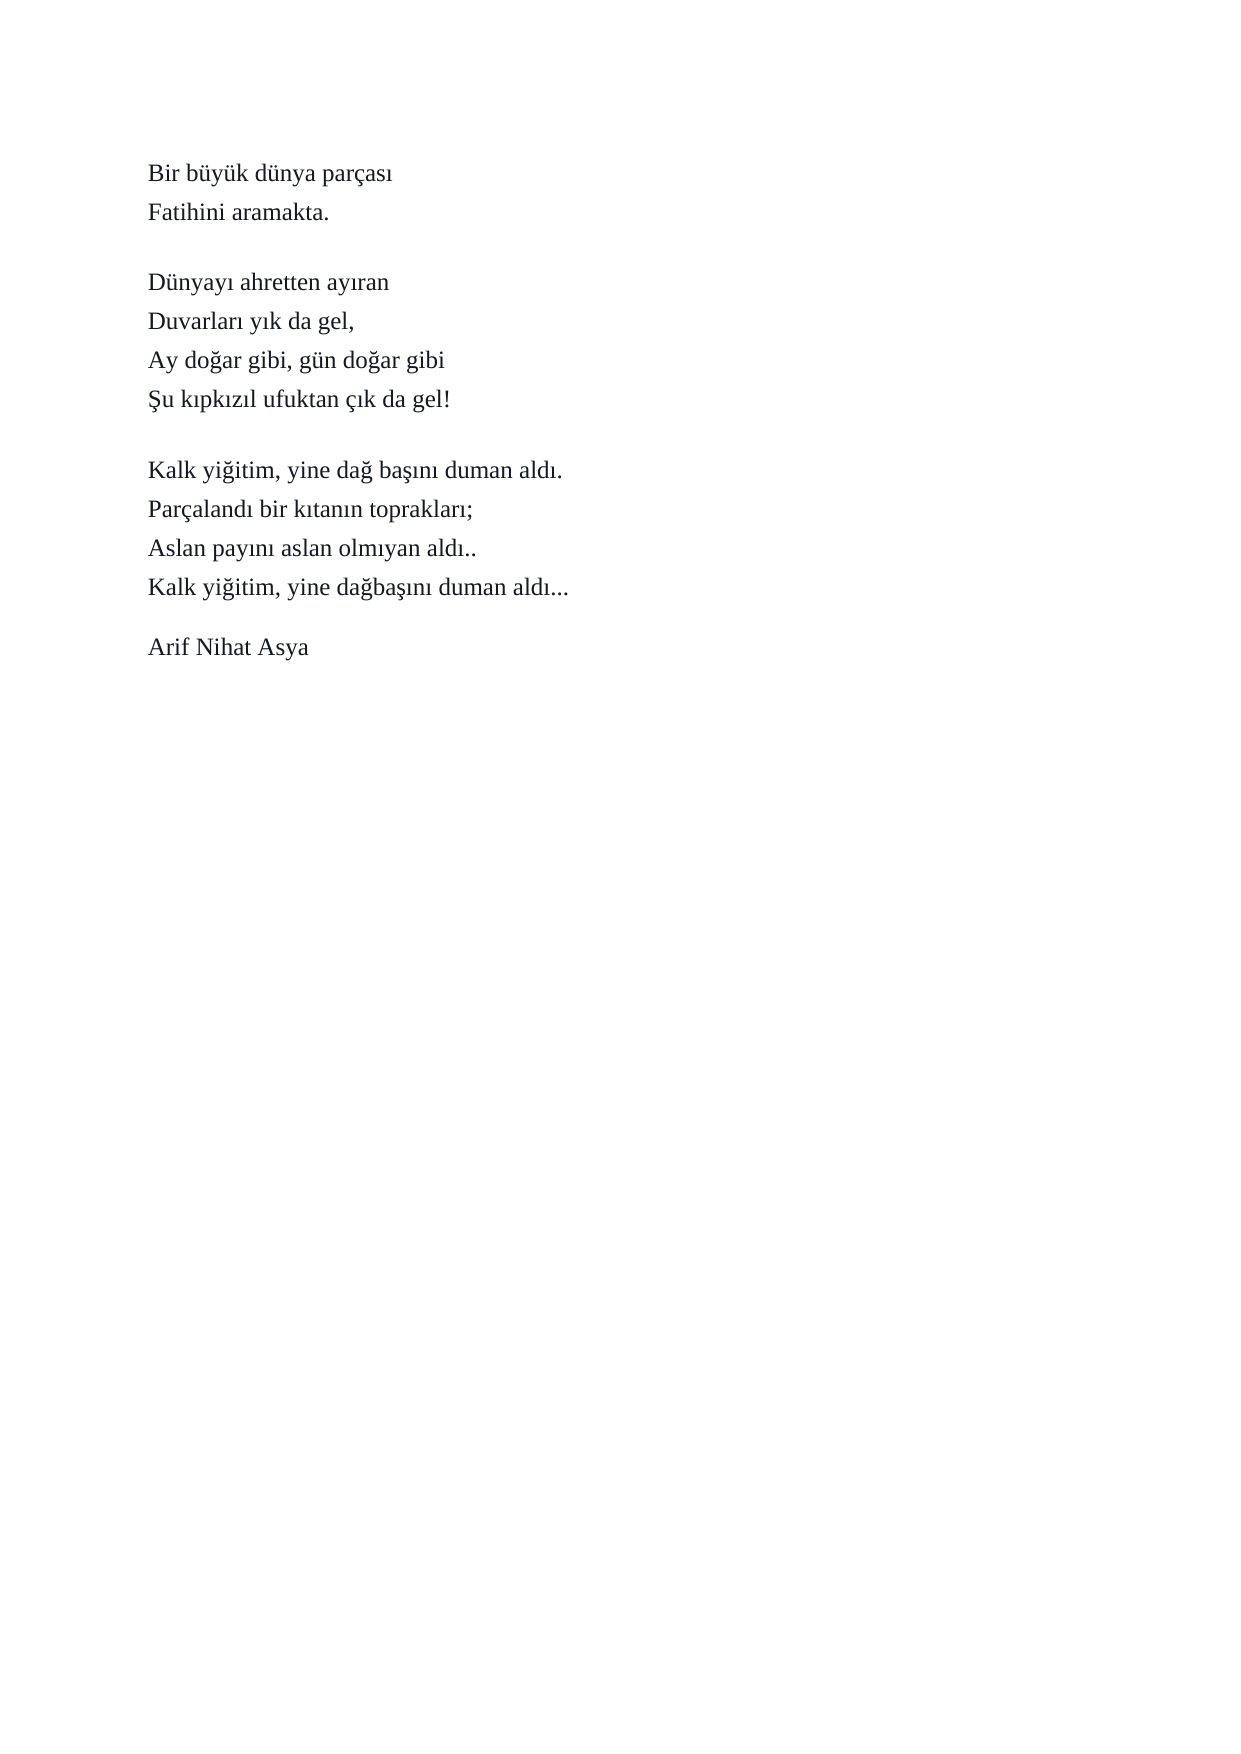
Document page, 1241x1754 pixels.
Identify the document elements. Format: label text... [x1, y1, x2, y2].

text Kalk yiğitim, yine dağ başını duman aldı. Parçalandı bir kıtanın toprakları; Aslan payını aslan olmıyan aldı.. Kalk yiğitim, yine dağbaşını duman aldı... [148, 444, 1093, 601]
text Arif Nihat Asya [148, 632, 1093, 661]
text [148, 148, 1093, 226]
text Dünyayı ahretten ayıran Duvarları yık da gel, Ay doğar gibi, gün doğar gibi Şu kıpkızıl ufuktan çık da gel! [148, 257, 1093, 413]
